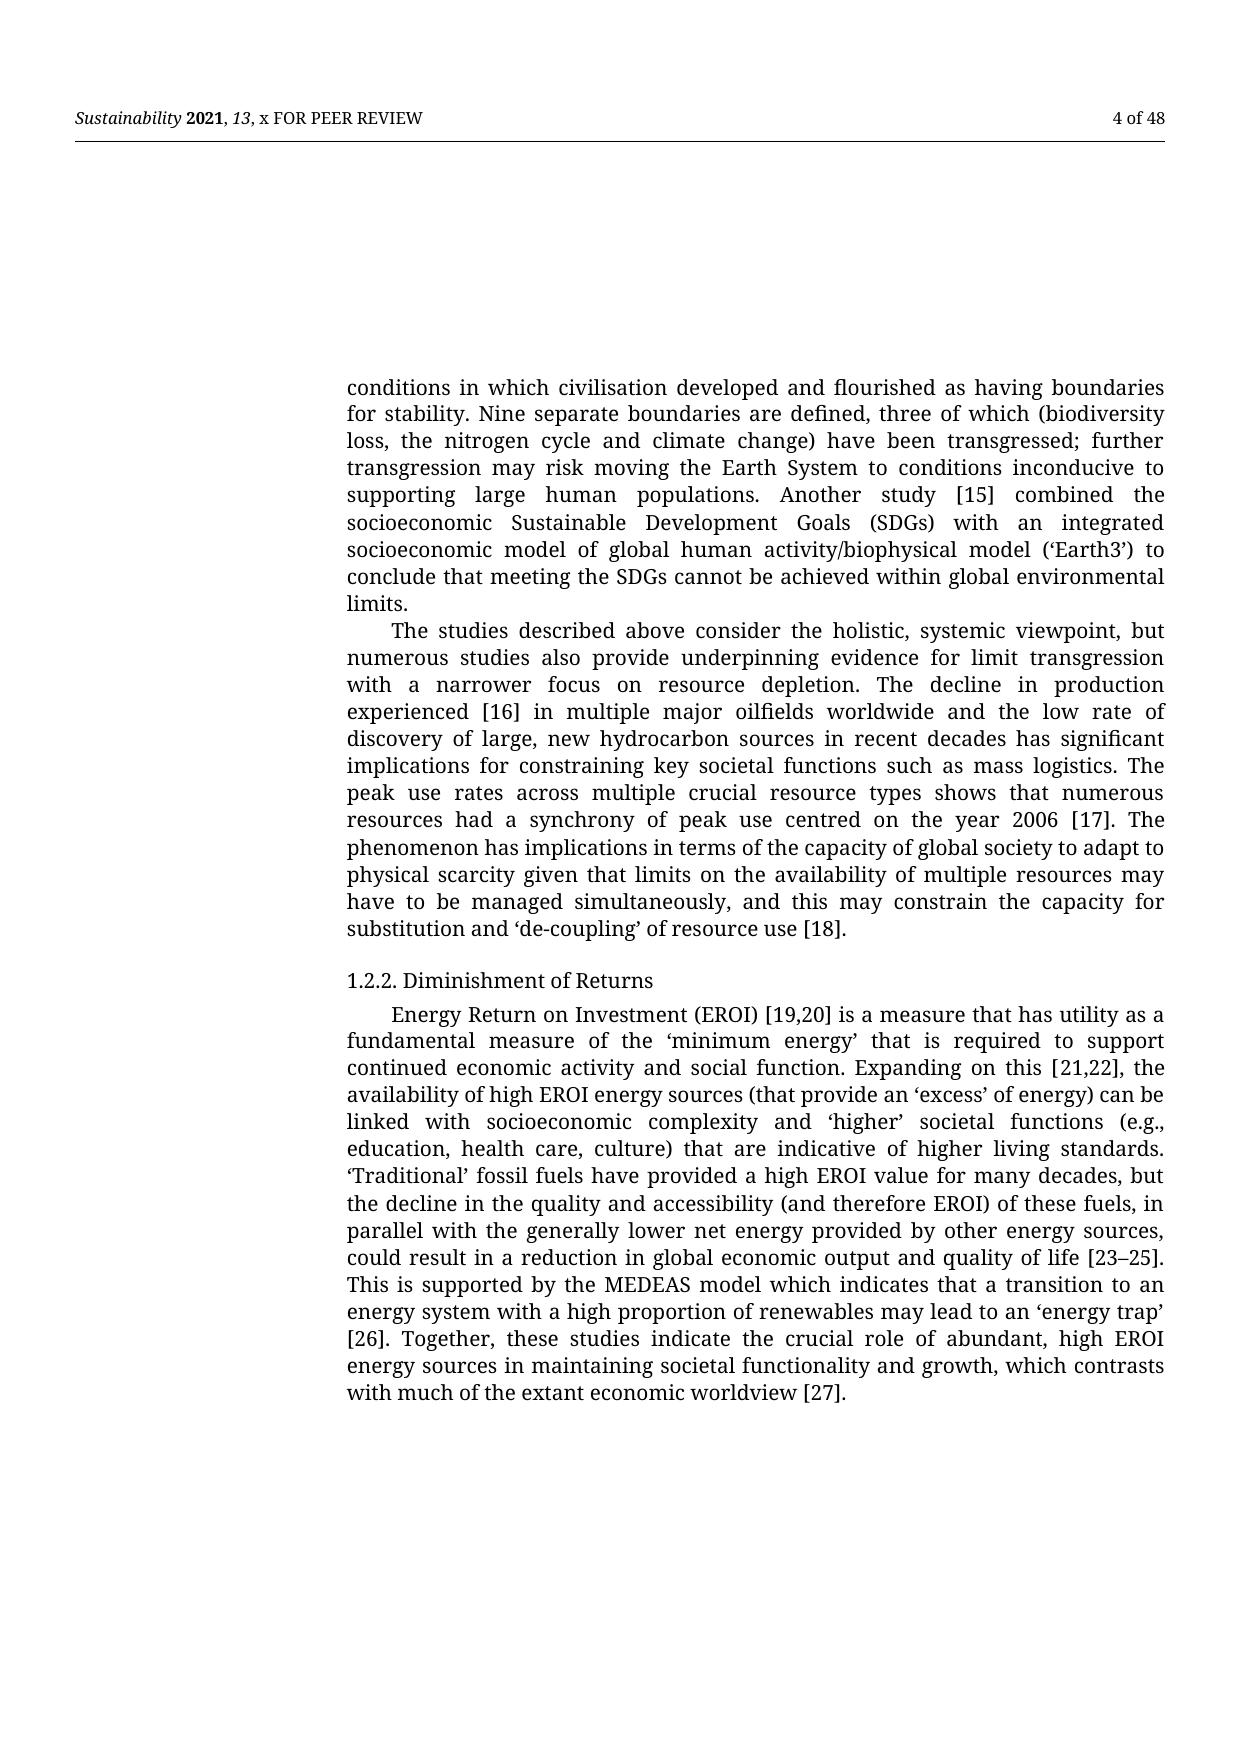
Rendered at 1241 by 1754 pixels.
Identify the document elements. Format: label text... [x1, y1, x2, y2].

subtitle 1.2.2. Diminishment of Returns [347, 967, 1165, 994]
text Energy Return on Investment (EROI) [19,20] is a measure that has utility as a fundamental measure of the ‘minimum energy’ that is required to support continued economic activity and social function. Expanding on this [21,22], the availability of high EROI energy sources (that provide an ‘excess’ of energy) can be linked with socioeconomic complexity and ‘higher’ societal functions (e.g., education, health care, culture) that are indicative of higher living standards. ‘Traditional’ fossil fuels have provided a high EROI value for many decades, but the decline in the quality and accessibility (and therefore EROI) of these fuels, in parallel with the generally lower net energy provided by other energy sources, could result in a reduction in global economic output and quality of life [23–25]. This is supported by the MEDEAS model which indicates that a transition to an energy system with a high proportion of renewables may lead to an ‘energy trap’ [26]. Together, these studies indicate the crucial role of abundant, high EROI energy sources in maintaining societal functionality and growth, which contrasts with much of the extant economic worldview [27]. [347, 1001, 1165, 1407]
text The studies described above consider the holistic, systemic viewpoint, but numerous studies also provide underpinning evidence for limit transgression with a narrower focus on resource depletion. The decline in production experienced [16] in multiple major oilfields worldwide and the low rate of discovery of large, new hydrocarbon sources in recent decades has significant implications for constraining key societal functions such as mass logistics. The peak use rates across multiple crucial resource types shows that numerous resources had a synchrony of peak use centred on the year 2006 [17]. The phenomenon has implications in terms of the capacity of global society to adapt to physical scarcity given that limits on the availability of multiple resources may have to be managed simultaneously, and this may constrain the capacity for substitution and ‘de-coupling’ of resource use [18]. [347, 617, 1165, 942]
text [347, 374, 1165, 617]
